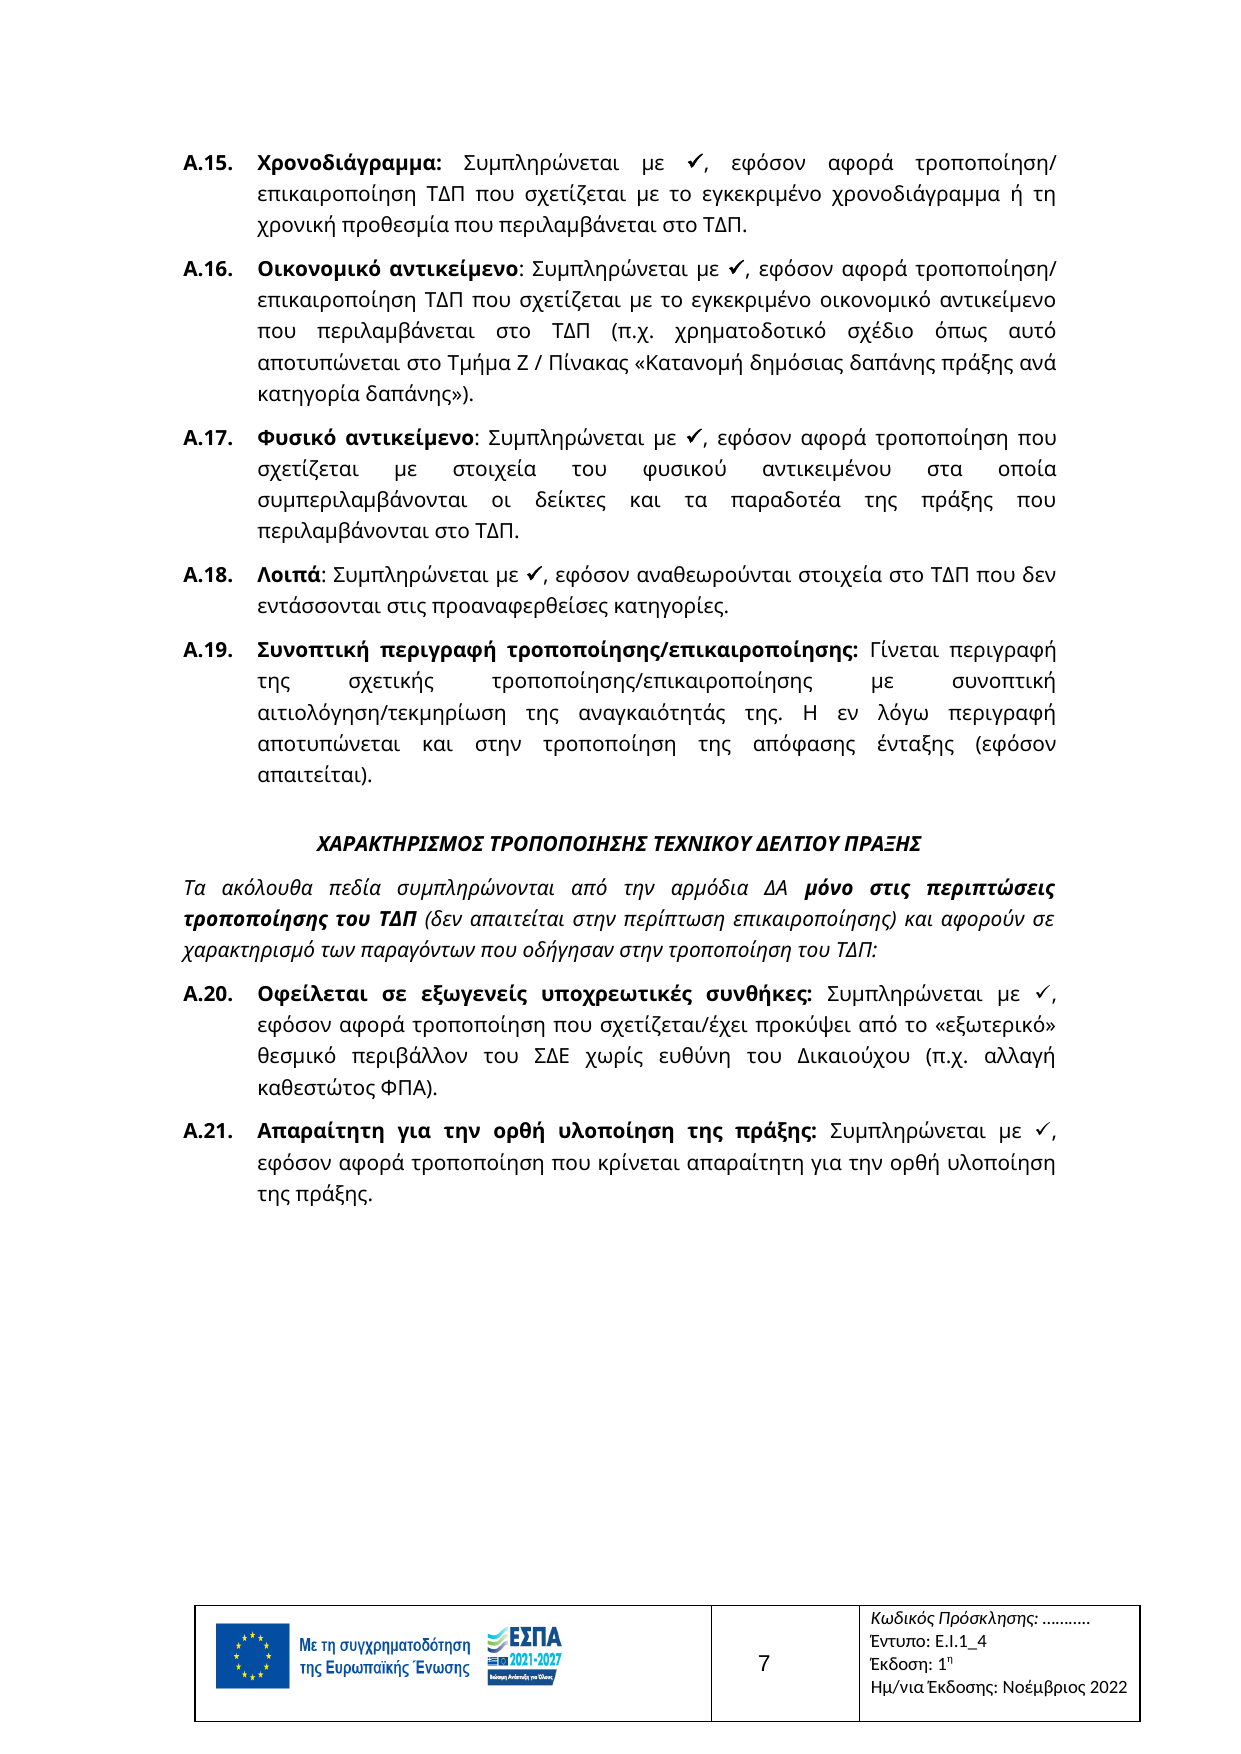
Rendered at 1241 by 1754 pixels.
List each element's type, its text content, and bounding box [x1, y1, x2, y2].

list Οικονομικό αντικείμενο: Συμπληρώνεται με , εφόσον αφορά τροποποίηση/ επικαιροποίηση ΤΔΠ που σχετίζεται με το εγκεκριμένο οικονομικό αντικείμενο που περιλαμβάνεται στο ΤΔΠ (π.χ. χρηματοδοτικό σχέδιο όπως αυτό αποτυπώνεται στο Τμήμα Ζ / Πίνακας «Κατανομή δημόσιας δαπάνης πράξης ανά κατηγορία δαπάνης»). [183, 254, 1057, 407]
list Συνοπτική περιγραφή τροποποίησης/επικαιροποίησης: Γίνεται περιγραφή της σχετικής τροποποίησης/επικαιροποίησης με συνοπτική αιτιολόγηση/τεκμηρίωση της αναγκαιότητάς της. Η εν λόγω περιγραφή αποτυπώνεται και στην τροποποίηση της απόφασης ένταξης (εφόσον απαιτείται). [183, 635, 1057, 789]
list Λοιπά: Συμπληρώνεται με , εφόσον αναθεωρούνται στοιχεία στο ΤΔΠ που δεν εντάσσονται στις προαναφερθείσες κατηγορίες. [183, 560, 1057, 620]
text Τα ακόλουθα πεδία συμπληρώνονται από την αρμόδια ΔΑ μόνο στις περιπτώσεις τροποποίησης του ΤΔΠ (δεν απαιτείται στην περίπτωση επικαιροποίησης) και αφορούν σε χαρακτηρισμό των παραγόντων που οδήγησαν στην τροποποίηση του ΤΔΠ: [183, 873, 1057, 964]
picture [206, 1606, 569, 1706]
subtitle ΧΑΡΑΚΤΗΡΙΣΜΟΣ ΤΡΟΠΟΠΟΙΗΣΗΣ ΤΕΧΝΙΚΟΥ ΔΕΛΤΙΟΥ ΠΡΑΞΗΣ [183, 829, 1057, 857]
list Φυσικό αντικείμενο: Συμπληρώνεται με , εφόσον αφορά τροποποίηση που σχετίζεται με στοιχεία του φυσικού αντικειμένου στα οποία συμπεριλαμβάνονται οι δείκτες και τα παραδοτέα της πράξης που περιλαμβάνονται στο ΤΔΠ. [183, 423, 1057, 545]
list Απαραίτητη για την ορθή υλοποίηση της πράξης: Συμπληρώνεται με , εφόσον αφορά τροποποίηση που κρίνεται απαραίτητη για την ορθή υλοποίηση της πράξης. [183, 1116, 1057, 1207]
list Χρονοδιάγραμμα: Συμπληρώνεται με , εφόσον αφορά τροποποίηση/ επικαιροποίηση ΤΔΠ που σχετίζεται με το εγκεκριμένο χρονοδιάγραμμα ή τη χρονική προθεσμία που περιλαμβάνεται στο ΤΔΠ. [183, 148, 1057, 239]
list Οφείλεται σε εξωγενείς υποχρεωτικές συνθήκες: Συμπληρώνεται με , εφόσον αφορά τροποποίηση που σχετίζεται/έχει προκύψει από το «εξωτερικό» θεσμικό περιβάλλον του ΣΔΕ χωρίς ευθύνη του Δικαιούχου (π.χ. αλλαγή καθεστώτος ΦΠΑ). [183, 979, 1057, 1101]
